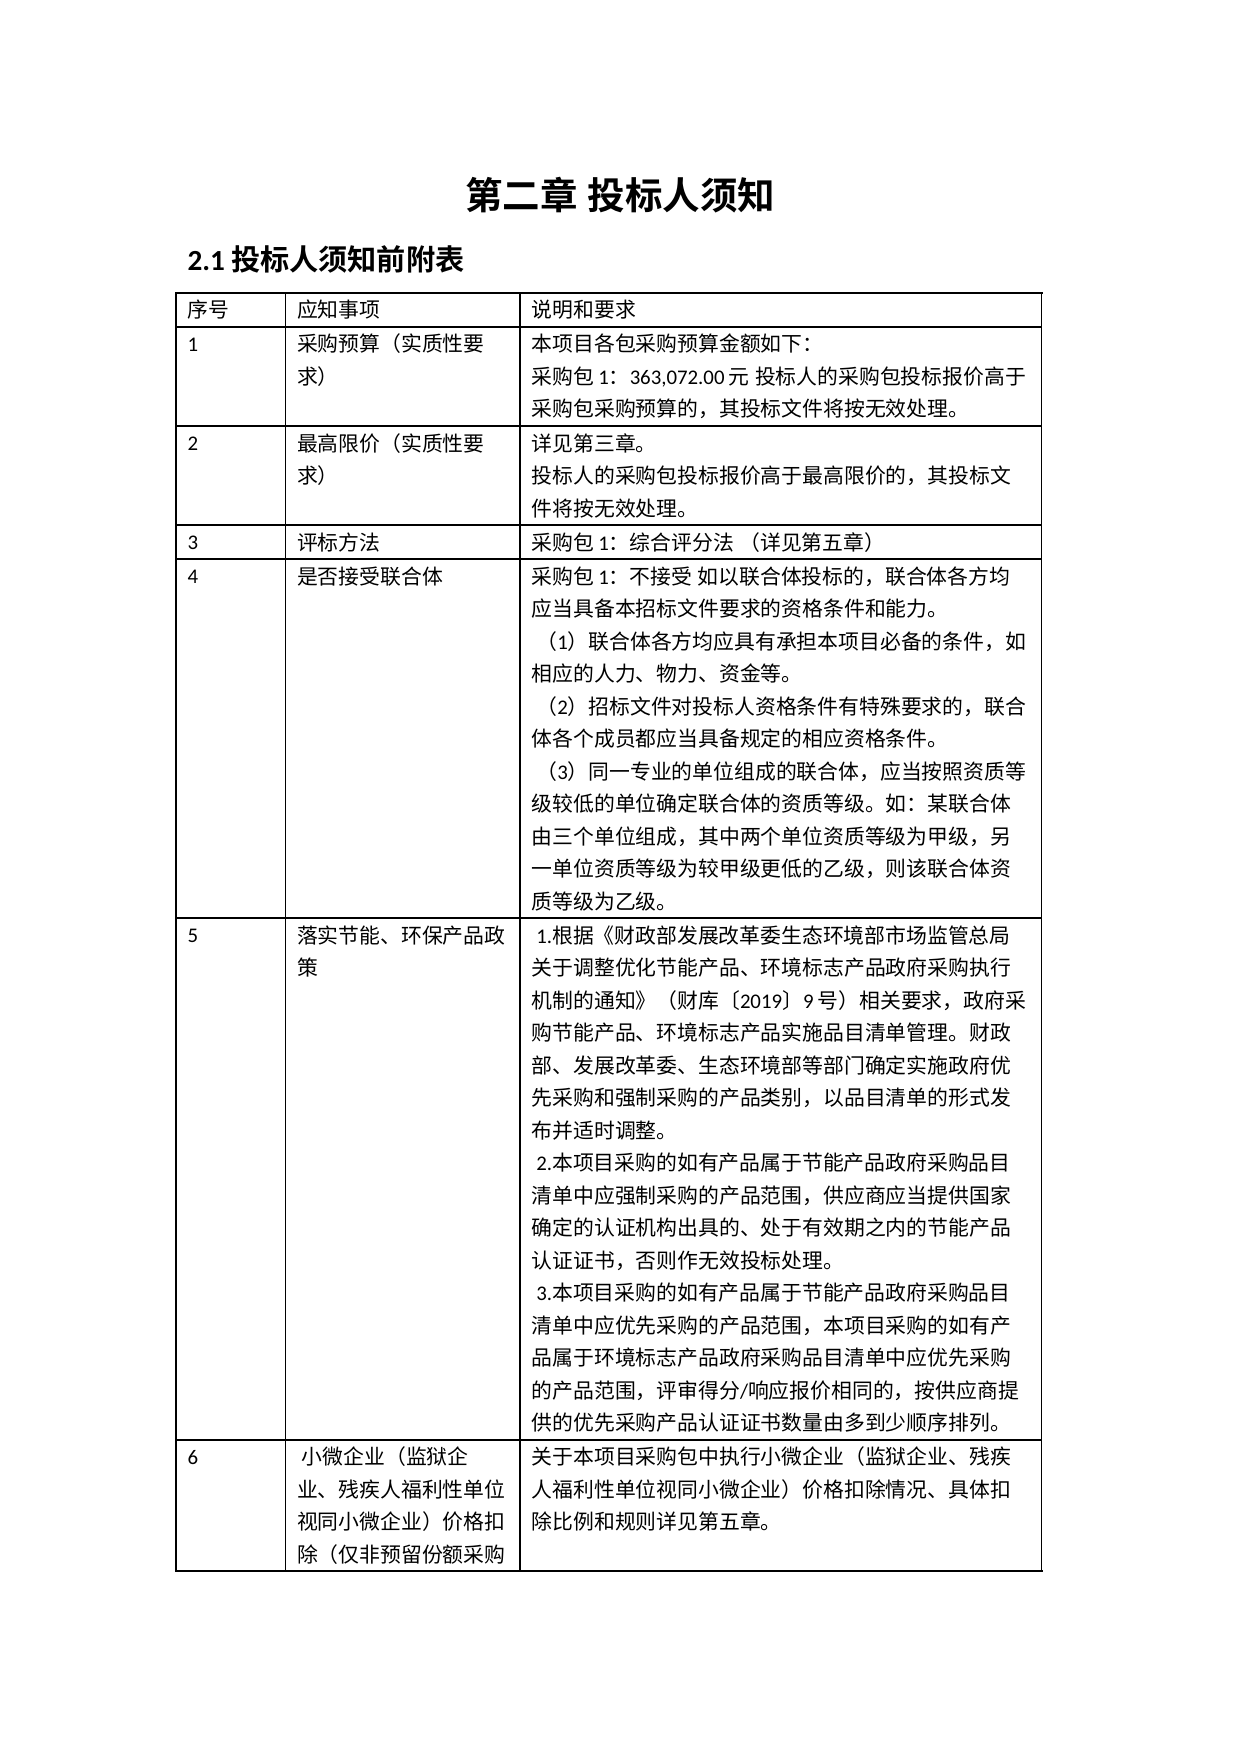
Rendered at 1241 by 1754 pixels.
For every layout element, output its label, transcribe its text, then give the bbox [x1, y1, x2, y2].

table_cell 1.根据《财政部发展改革委生态环境部市场监管总局关于调整优化节能产品、环境标志产品政府采购执行机制的通知》（财库〔2019〕9号）相关要求，政府采购节能产品、环境标志产品实施品目清单管理。财政部、发展改革委、生态环境部等部门确定实施政府优先采购和强制采购的产品类别，以品目清单的形式发布并适时调整。 2.本项目采购的如有产品属于节能产品政府采购品目清单中应强制采购的产品范围，供应商应当提供国家确定的认证机构出具的、处于有效期之内的节能产品认证证书，否则作无效投标处理。 3.本项目采购的如有产品属于节能产品政府采购品目清单中应优先采购的产品范围，本项目采购的如有产品属于环境标志产品政府采购品目清单中应优先采购的产品范围，评审得分/响应报价相同的，按供应商提供的优先采购产品认证证书数量由多到少顺序排列。 [521, 919, 1041, 1439]
table_cell 最高限价（实质性要求） [286, 427, 519, 524]
table_cell 2 [177, 427, 285, 524]
text 2.1投标人须知前附表 [187, 227, 1053, 292]
table_cell 1 [177, 328, 285, 425]
table_header 说明和要求 [521, 294, 1041, 326]
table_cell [521, 1441, 1041, 1570]
table_cell 5 [177, 919, 285, 1439]
table_header 序号 [177, 294, 285, 326]
text 第二章 投标人须知 [187, 162, 1053, 227]
table_cell 采购包1：综合评分法 （详见第五章） [521, 526, 1041, 558]
table_header 应知事项 [286, 294, 519, 326]
table_cell 本项目各包采购预算金额如下： 采购包1：363,072.00元 投标人的采购包投标报价高于采购包采购预算的，其投标文件将按无效处理。 [521, 328, 1041, 425]
table_cell 采购预算（实质性要求） [286, 328, 519, 425]
table_cell 6 [177, 1441, 285, 1570]
table_cell 3 [177, 526, 285, 558]
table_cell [286, 1441, 519, 1570]
table_cell 4 [177, 560, 285, 917]
table_cell 是否接受联合体 [286, 560, 519, 917]
table_cell 落实节能、环保产品政策 [286, 919, 519, 1439]
table_cell 评标方法 [286, 526, 519, 558]
table_cell 详见第三章。 投标人的采购包投标报价高于最高限价的，其投标文件将按无效处理。 [521, 427, 1041, 524]
table_cell 采购包1：不接受 如以联合体投标的，联合体各方均应当具备本招标文件要求的资格条件和能力。 （1）联合体各方均应具有承担本项目必备的条件，如相应的人力、物力、资金等。 （2）招标文件对投标人资格条件有特殊要求的，联合体各个成员都应当具备规定的相应资格条件。 （3）同一专业的单位组成的联合体，应当按照资质等级较低的单位确定联合体的资质等级。如：某联合体由三个单位组成，其中两个单位资质等级为甲级，另一单位资质等级为较甲级更低的乙级，则该联合体资质等级为乙级。 [521, 560, 1041, 917]
